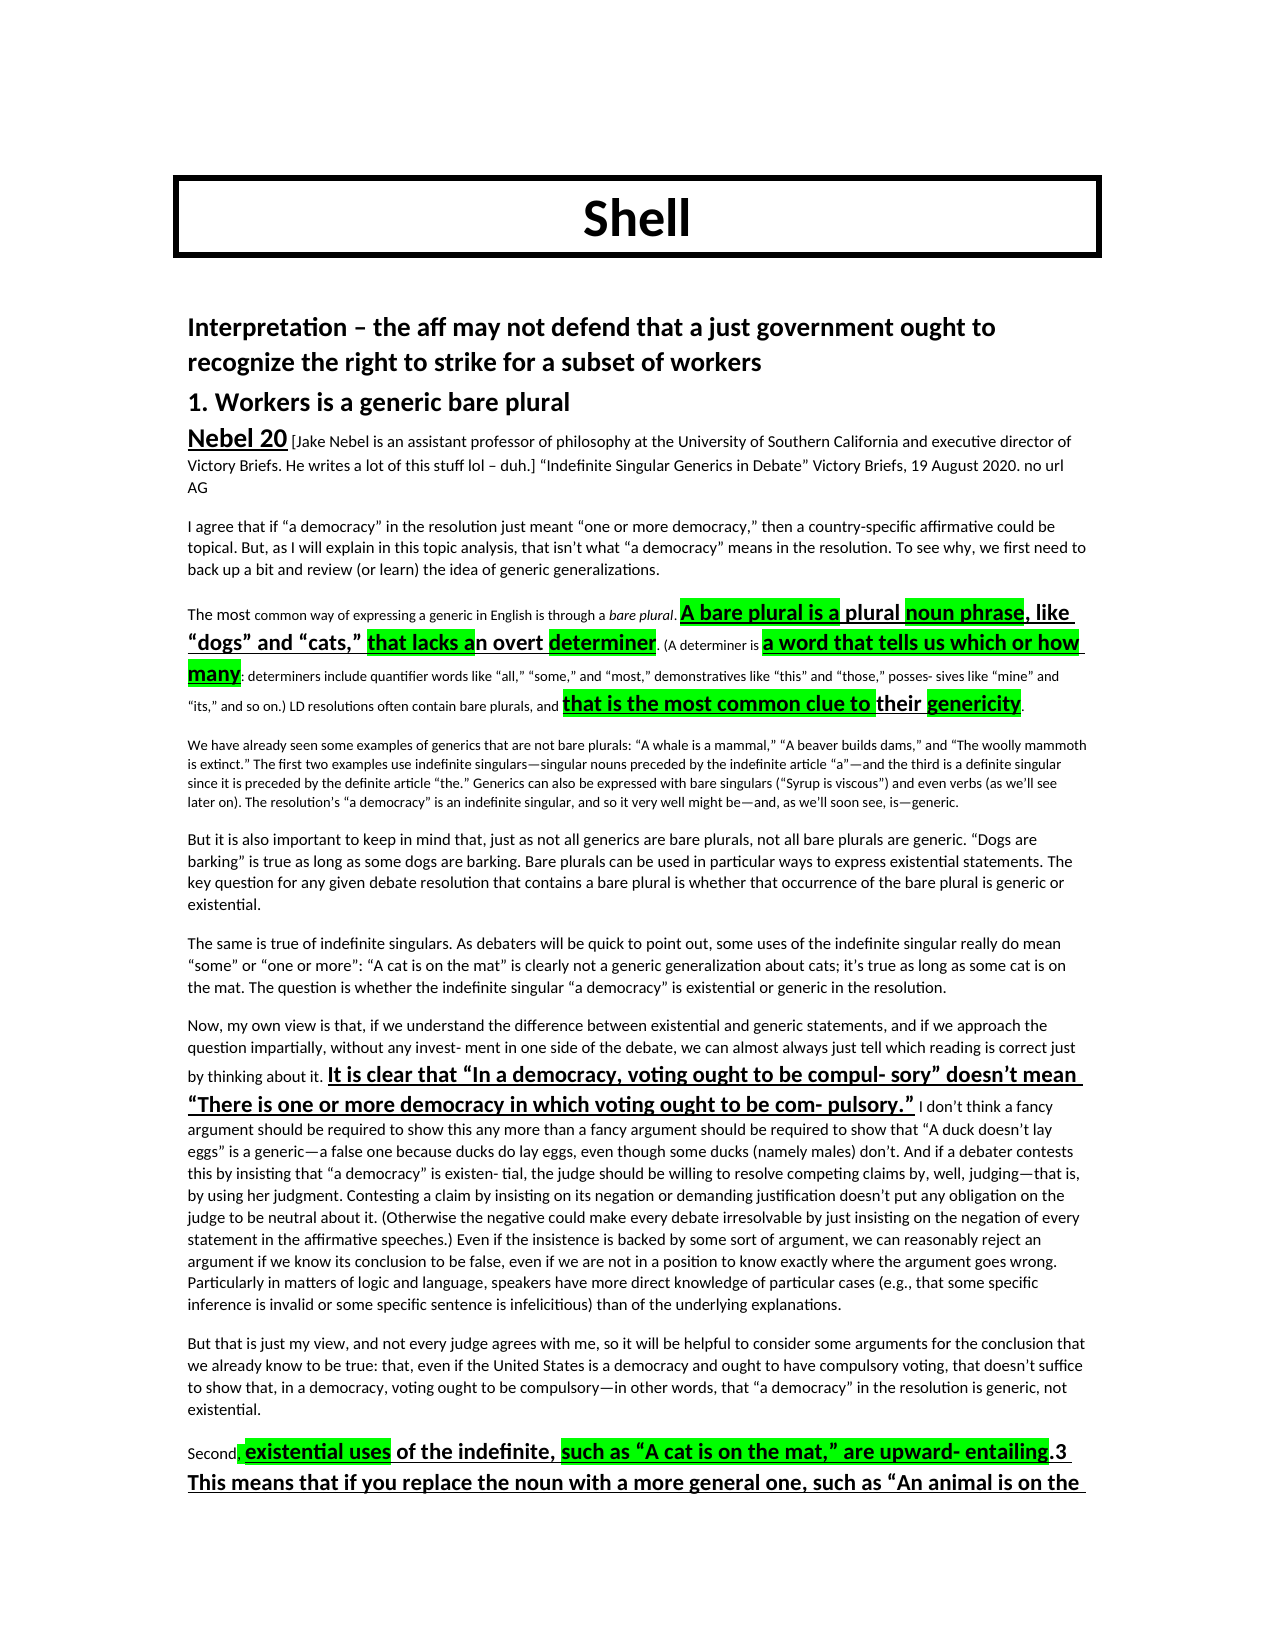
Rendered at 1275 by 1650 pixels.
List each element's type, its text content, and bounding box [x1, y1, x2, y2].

text But it is also important to keep in mind that, just as not all generics are bare plurals, not all bare plurals are generic. “Dogs are barking” is true as long as some dogs are barking. Bare plurals can be used in particular ways to express existential statements. The key question for any given debate resolution that contains a bare plural is whether that occurrence of the bare plural is generic or existential. [187, 829, 1087, 915]
text The most common way of expressing a generic in English is through a bare plural. A bare plural is a plural noun phrase, like “dogs” and “cats,” that lacks an overt determiner. (A determiner is a word that tells us which or how many: determiners include quantifier words like “all,” “some,” and “most,” demonstratives like “this” and “those,” posses- sives like “mine” and “its,” and so on.) LD resolutions often contain bare plurals, and that is the most common clue to their genericity. [187, 598, 1087, 717]
text But that is just my view, and not every judge agrees with me, so it will be helpful to consider some arguments for the conclusion that we already know to be true: that, even if the United States is a democracy and ought to have compulsory voting, that doesn’t suffice to show that, in a democracy, voting ought to be compulsory—in other words, that “a democracy” in the resolution is generic, not existential. [187, 1333, 1087, 1419]
text Nebel 20 [Jake Nebel is an assistant professor of philosophy at the University of Southern California and executive director of Victory Briefs. He writes a lot of this stuff lol – duh.] “Indefinite Singular Generics in Debate” Victory Briefs, 19 August 2020. no url AG [187, 421, 1087, 498]
text Now, my own view is that, if we understand the difference between existential and generic statements, and if we approach the question impartially, without any invest- ment in one side of the debate, we can almost always just tell which reading is correct just by thinking about it. It is clear that “In a democracy, voting ought to be compul- sory” doesn’t mean “There is one or more democracy in which voting ought to be com- pulsory.” I don’t think a fancy argument should be required to show this any more than a fancy argument should be required to show that “A duck doesn’t lay eggs” is a generic—a false one because ducks do lay eggs, even though some ducks (namely males) don’t. And if a debater contests this by insisting that “a democracy” is existen- tial, the judge should be willing to resolve competing claims by, well, judging—that is, by using her judgment. Contesting a claim by insisting on its negation or demanding justification doesn’t put any obligation on the judge to be neutral about it. (Otherwise the negative could make every debate irresolvable by just insisting on the negation of every statement in the affirmative speeches.) Even if the insistence is backed by some sort of argument, we can reasonably reject an argument if we know its conclusion to be false, even if we are not in a position to know exactly where the argument goes wrong. Particularly in matters of logic and language, speakers have more direct knowledge of particular cases (e.g., that some specific inference is invalid or some specific sentence is infelicitious) than of the underlying explanations. [187, 1016, 1087, 1315]
subtitle Interpretation – the aff may not defend that a just government ought to recognize the right to strike for a subset of workers [187, 310, 1087, 378]
text We have already seen some examples of generics that are not bare plurals: “A whale is a mammal,” “A beaver builds dams,” and “The woolly mammoth is extinct.” The first two examples use indefinite singulars—singular nouns preceded by the indefinite article “a”—and the third is a definite singular since it is preceded by the definite article “the.” Generics can also be expressed with bare singulars (“Syrup is viscous”) and even verbs (as we’ll see later on). The resolution’s “a democracy” is an indefinite singular, and so it very well might be—and, as we’ll soon see, is—generic. [187, 736, 1087, 811]
text The same is true of indefinite singulars. As debaters will be quick to point out, some uses of the indefinite singular really do mean “some” or “one or more”: “A cat is on the mat” is clearly not a generic generalization about cats; it’s true as long as some cat is on the mat. The question is whether the indefinite singular “a democracy” is existential or generic in the resolution. [187, 933, 1087, 997]
subtitle Shell [179, 181, 1096, 252]
text I agree that if “a democracy” in the resolution just meant “one or more democracy,” then a country-specific affirmative could be topical. But, as I will explain in this topic analysis, that isn’t what “a democracy” means in the resolution. To see why, we first need to back up a bit and review (or learn) the idea of generic generalizations. [187, 516, 1087, 580]
subtitle 1. Workers is a generic bare plural [187, 385, 1087, 418]
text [187, 1437, 1087, 1496]
